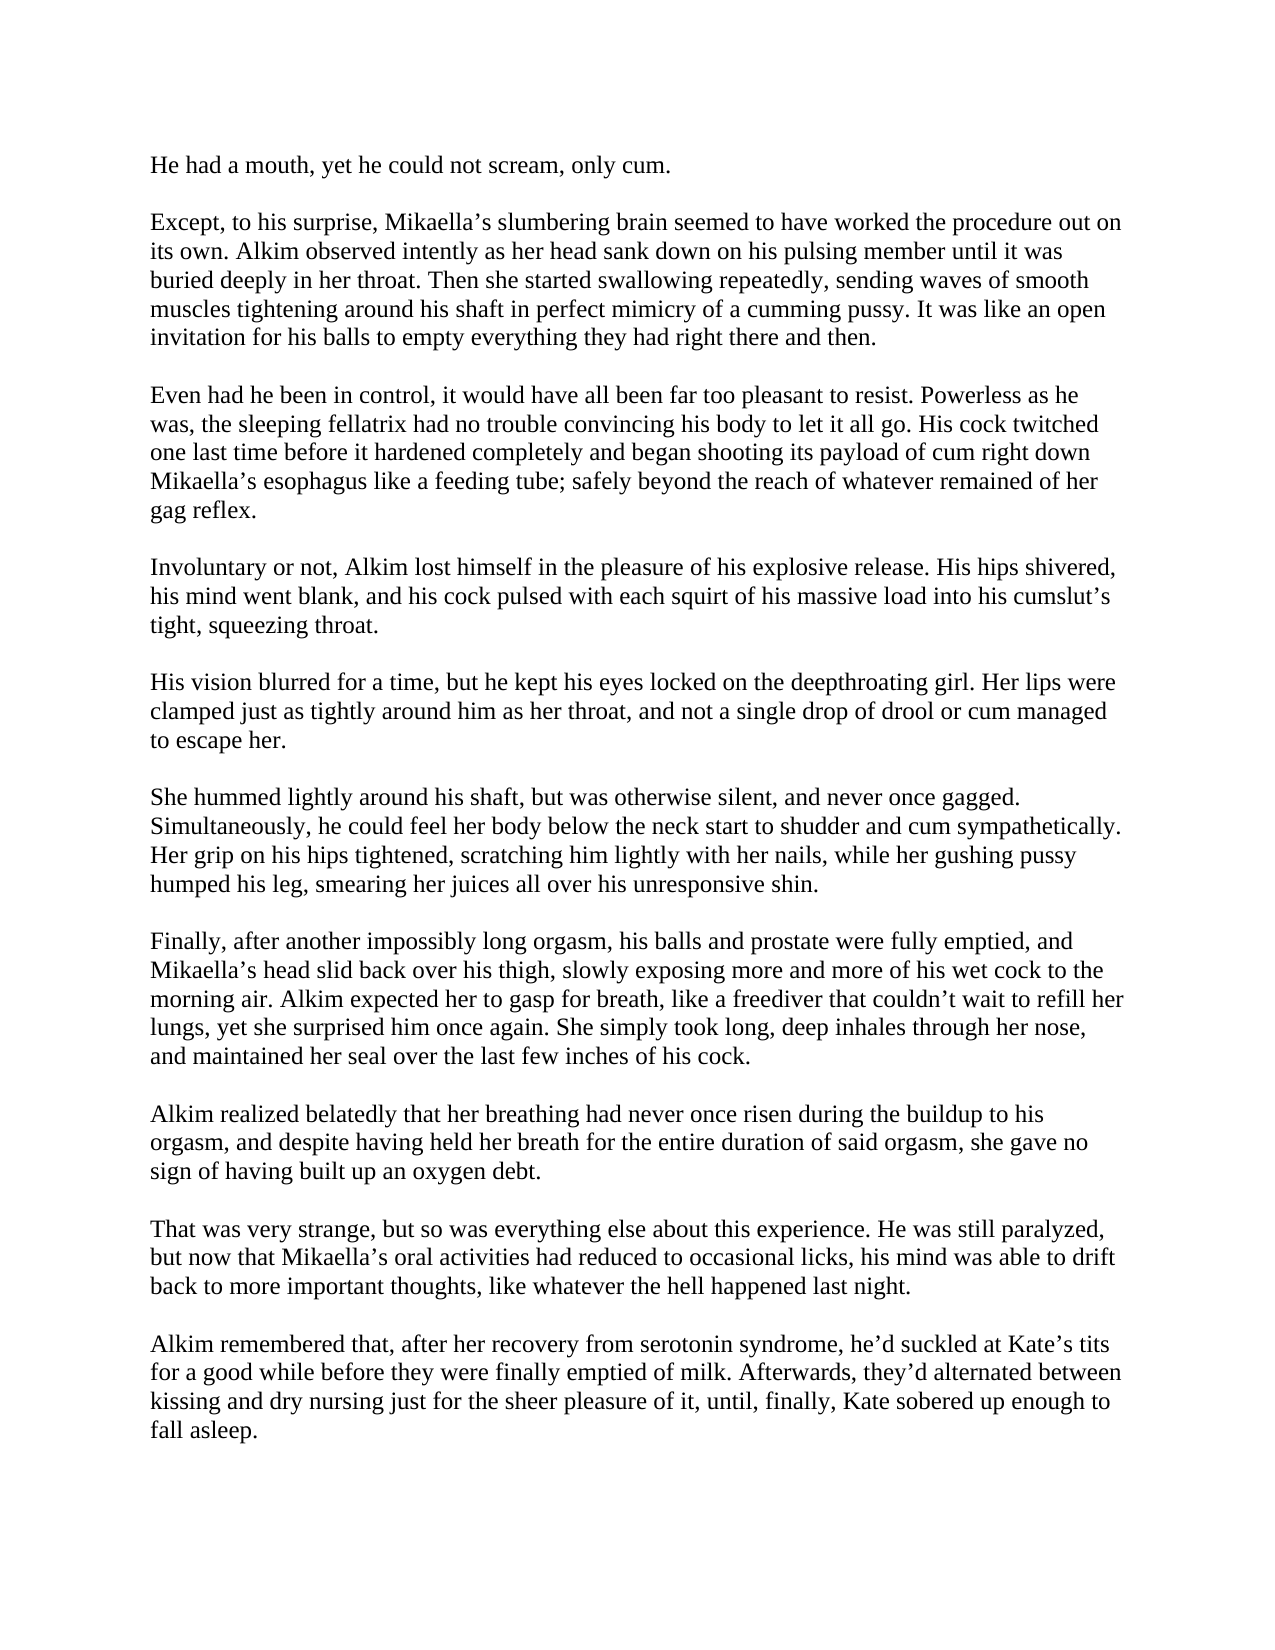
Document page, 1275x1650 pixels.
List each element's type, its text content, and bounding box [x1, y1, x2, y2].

text Except, to his surprise, Mikaella’s slumbering brain seemed to have worked the procedure out on its own. Alkim observed intently as her head sank down on his pulsing member until it was buried deeply in her throat. Then she started swallowing repeatedly, sending waves of smooth muscles tightening around his shaft in perfect mimicry of a cumming pussy. It was like an open invitation for his balls to empty everything they had right there and then. [150, 207, 1125, 351]
text She hummed lightly around his shaft, but was otherwise silent, and never once gagged. Simultaneously, he could feel her body below the neck start to shudder and cum sympathetically. Her grip on his hips tightened, scratching him lightly with her nails, while her gushing pussy humped his leg, smearing her juices all over his unresponsive shin. [150, 782, 1125, 897]
text Finally, after another impossibly long orgasm, his balls and prostate were fully emptied, and Mikaella’s head slid back over his thigh, slowly exposing more and more of his wet cock to the morning air. Alkim expected her to gasp for breath, like a freediver that couldn’t wait to refill her lungs, yet she surprised him once again. She simply took long, deep inhales through her nose, and maintained her seal over the last few inches of his cock. [150, 926, 1125, 1070]
text That was very strange, but so was everything else about this experience. He was still paralyzed, but now that Mikaella’s oral activities had reduced to occasional licks, his mind was able to drift back to more important thoughts, like whatever the hell happened last night. [150, 1214, 1125, 1300]
text His vision blurred for a time, but he kept his eyes locked on the deepthroating girl. Her lips were clamped just as tightly around him as her throat, and not a single drop of drool or cum managed to escape her. [150, 667, 1125, 754]
text Even had he been in control, it would have all been far too pleasant to resist. Powerless as he was, the sleeping fellatrix had no trouble convincing his body to let it all go. His cock twitched one last time before it hardened completely and began shooting its payload of cum right down Mikaella’s esophagus like a feeding tube; safely beyond the reach of whatever remained of her gag reflex. [150, 380, 1125, 524]
text Alkim realized belatedly that her breathing had never once risen during the buildup to his orgasm, and despite having held her breath for the entire duration of said orgasm, she gave no sign of having built up an oxygen debt. [150, 1099, 1125, 1185]
text Alkim remembered that, after her recovery from serotonin syndrome, he’d suckled at Kate’s tits for a good while before they were finally emptied of milk. Afterwards, they’d alternated between kissing and dry nursing just for the sheer pleasure of it, until, finally, Kate sobered up enough to fall asleep. [150, 1329, 1125, 1444]
text Involuntary or not, Alkim lost himself in the pleasure of his explosive release. His hips shivered, his mind went blank, and his cock pulsed with each squirt of his massive load into his cumslut’s tight, squeezing throat. [150, 552, 1125, 639]
text He had a mouth, yet he could not scream, only cum. [150, 150, 1125, 179]
